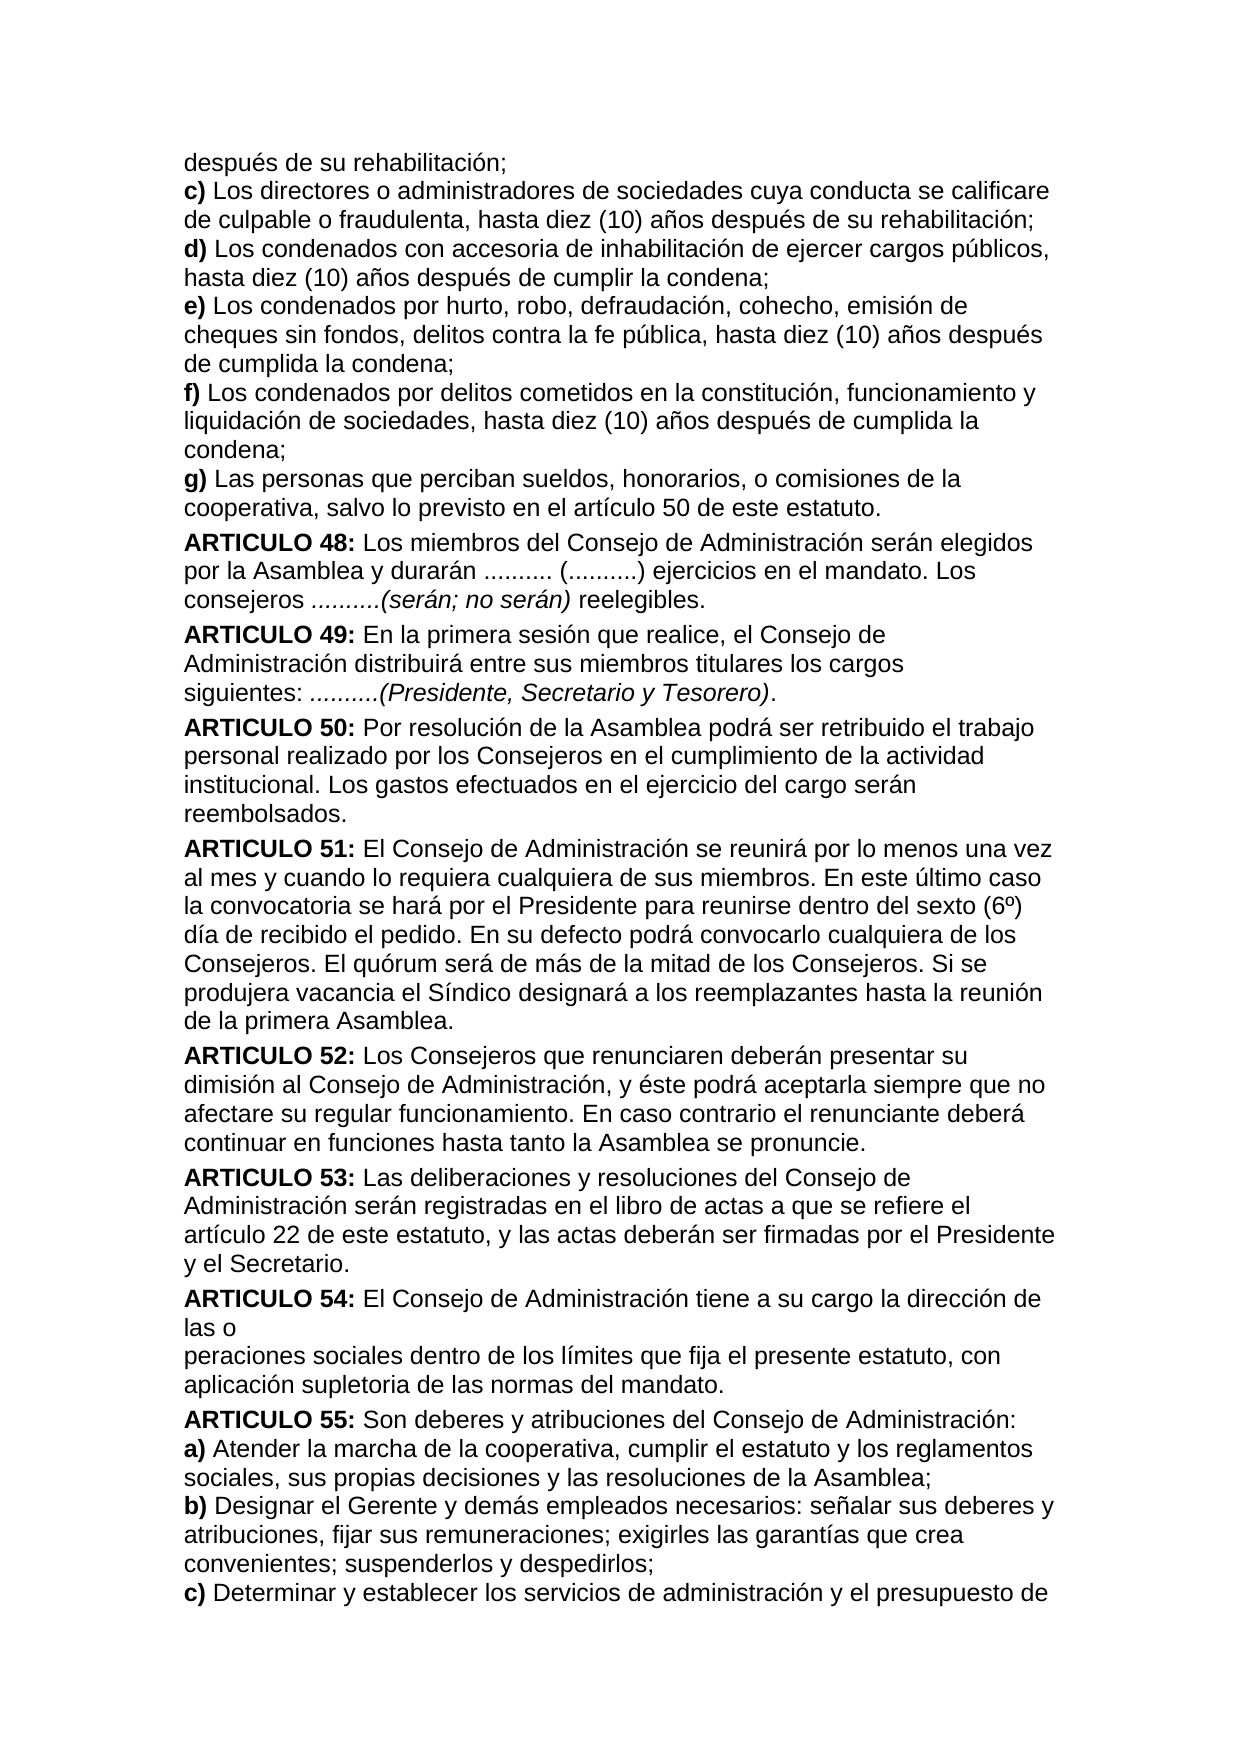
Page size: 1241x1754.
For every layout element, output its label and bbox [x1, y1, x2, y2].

table_cell [177, 148, 1063, 1606]
